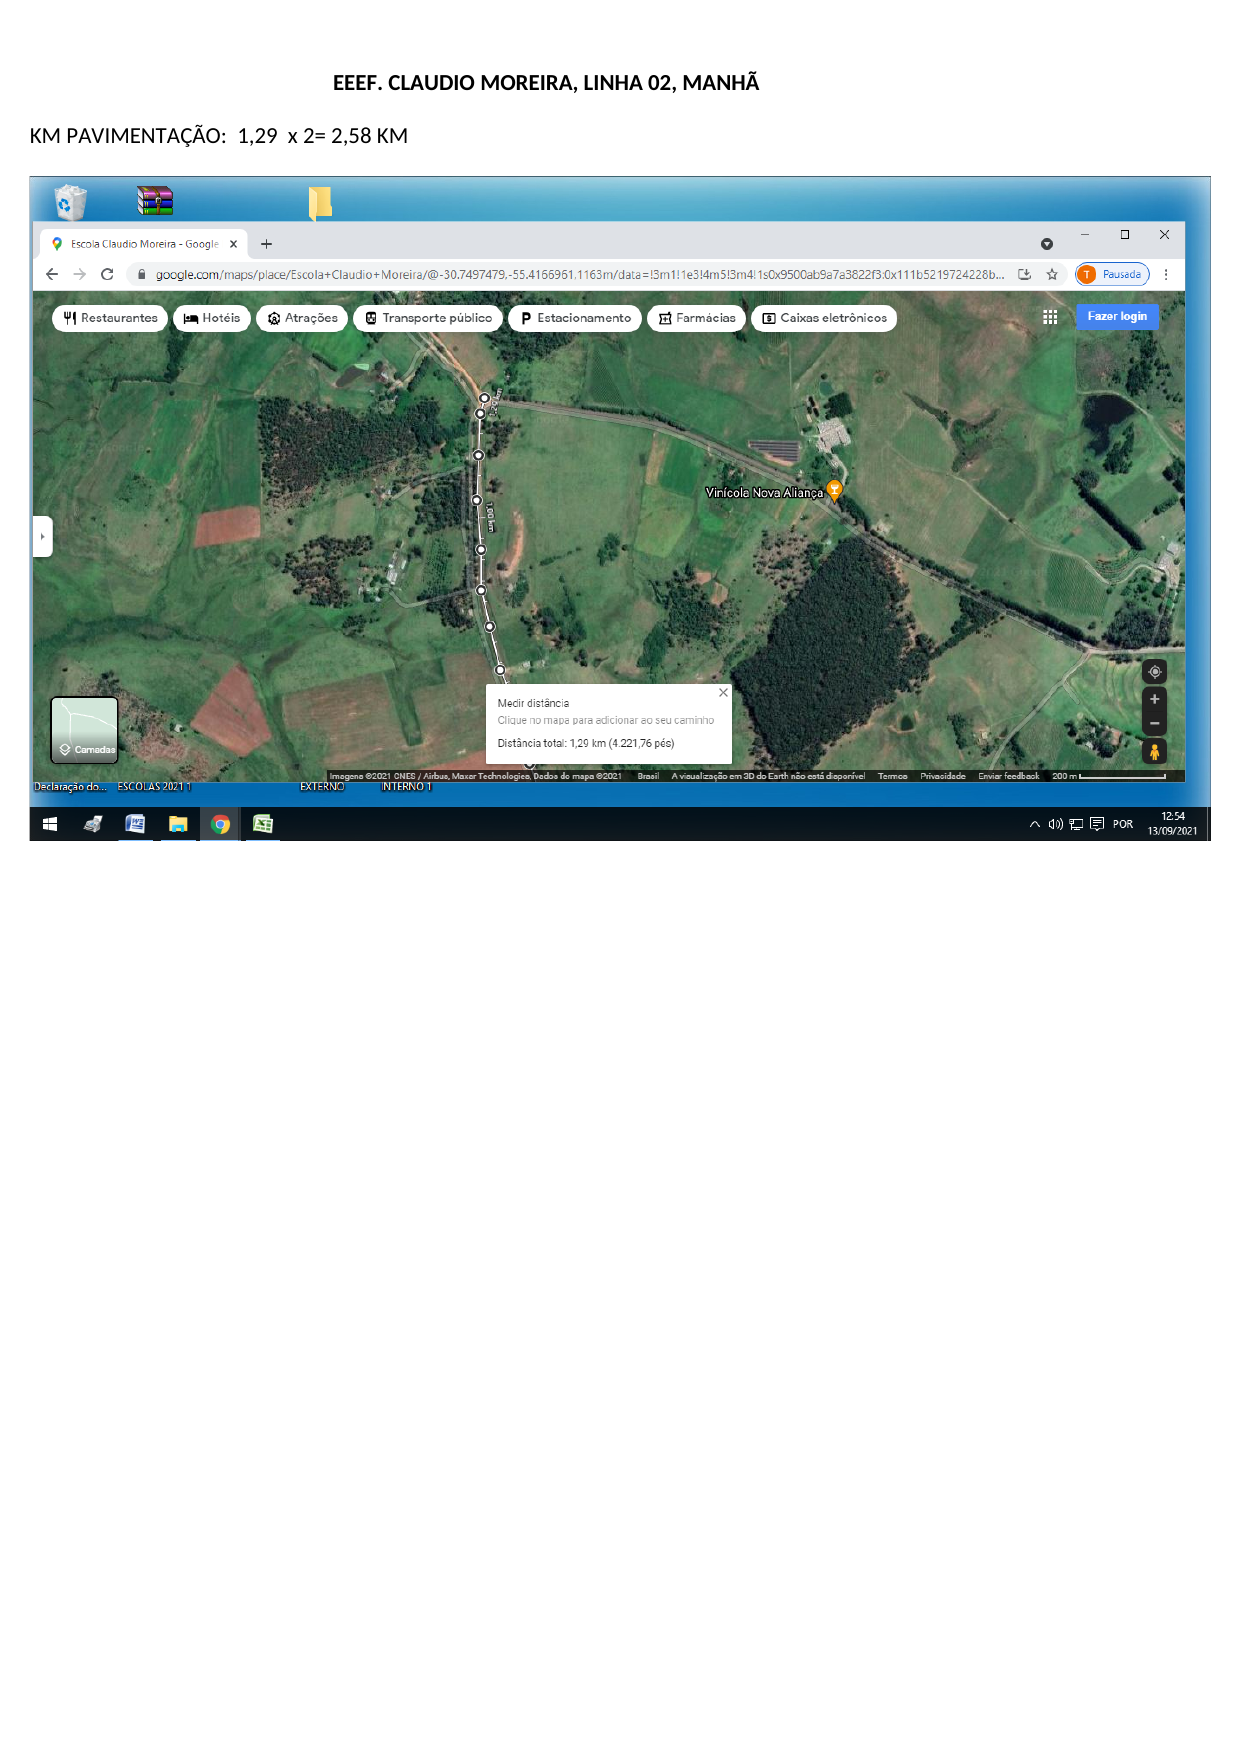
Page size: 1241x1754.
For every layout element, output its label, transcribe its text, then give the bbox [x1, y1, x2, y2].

text KM PAVIMENTAÇÃO: 1,29 x 2= 2,58 KM [29, 121, 1063, 149]
picture [29, 176, 1211, 841]
text EEEF. CLAUDIO MOREIRA, LINHA 02, MANHÃ [29, 68, 1063, 96]
